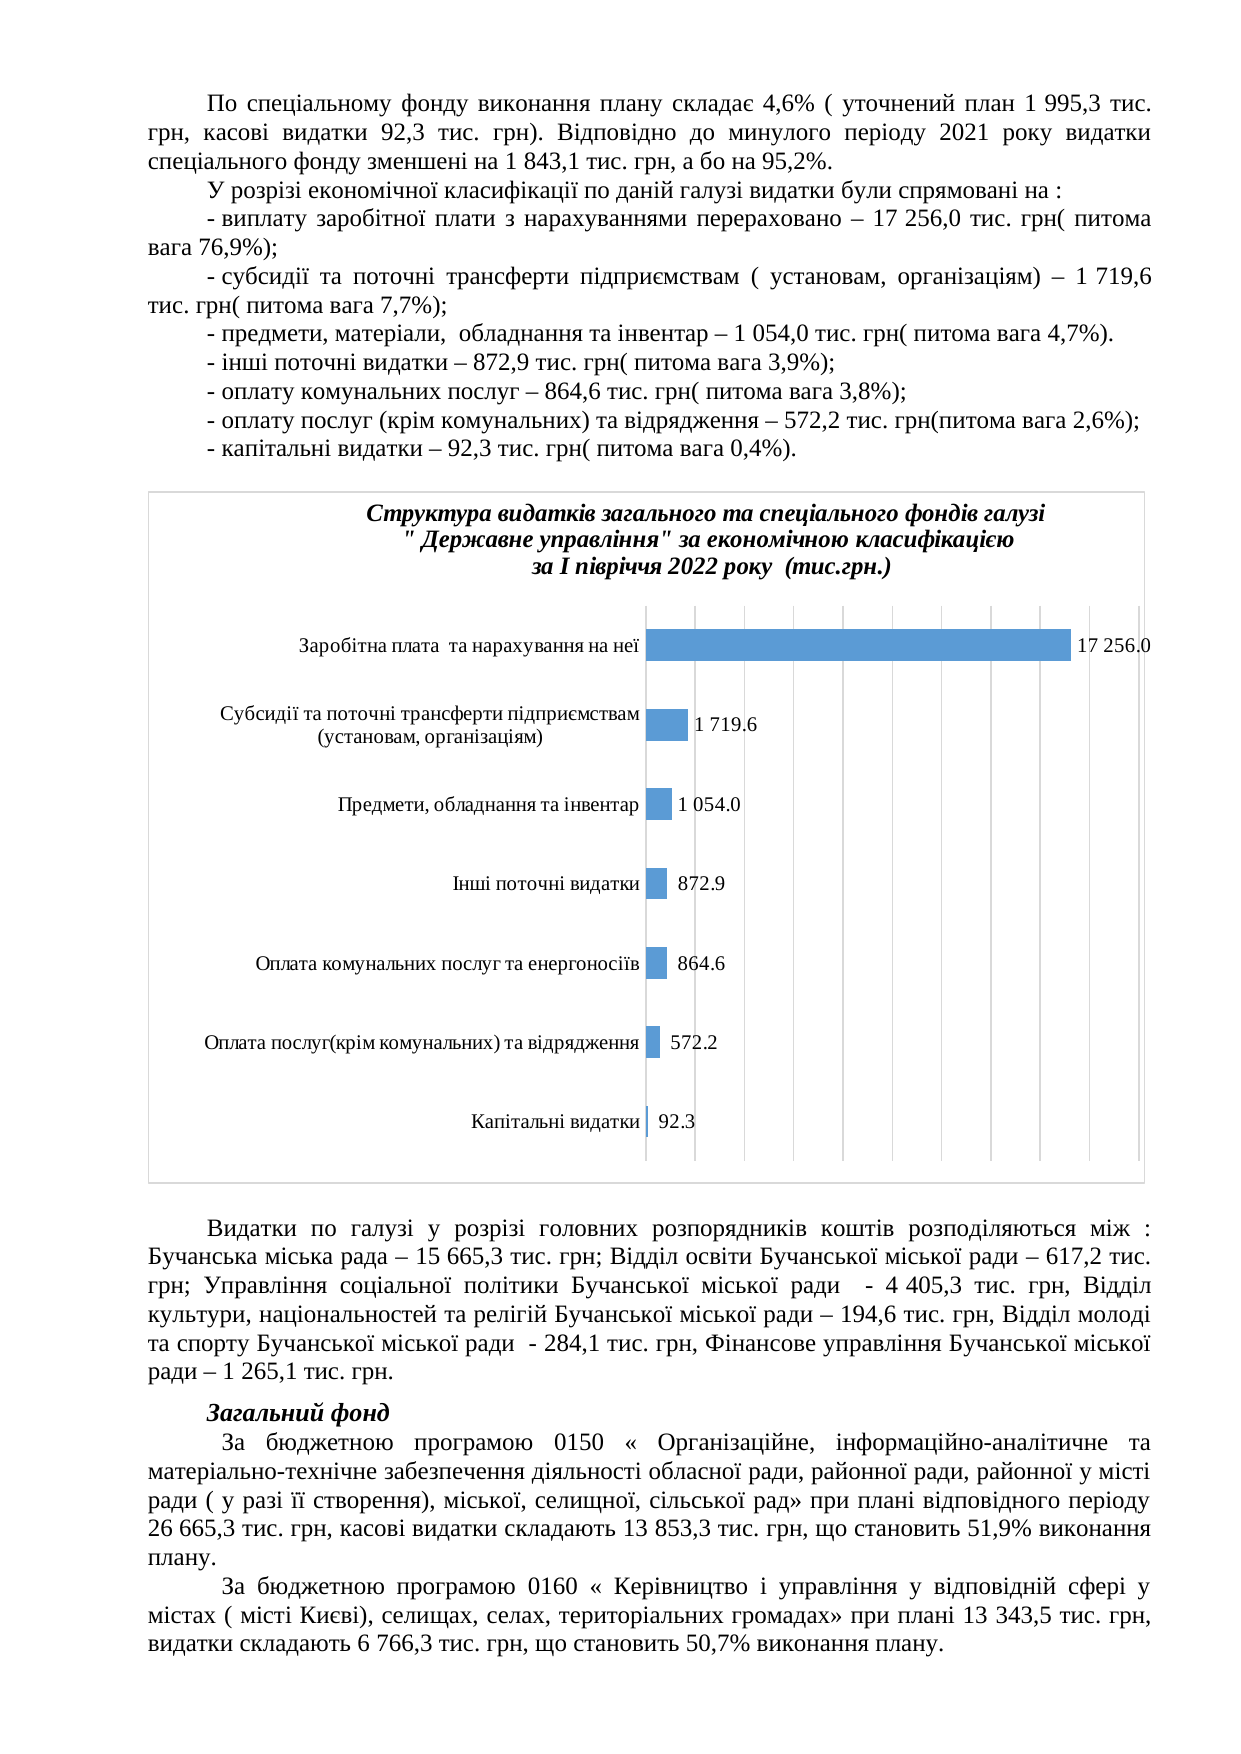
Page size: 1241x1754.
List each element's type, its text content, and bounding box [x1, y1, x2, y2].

list субсидії та поточні трансферти підприємствам ( установам, організаціям) – 1 719,6 тис. грн( питома вага 7,7%); [148, 261, 1152, 318]
text По спеціальному фонду виконання плану складає 4,6% ( уточнений план 1 995,3 тис. грн, касові видатки 92,3 тис. грн). Відповідно до минулого періоду 2021 року видатки спеціального фонду зменшені на 1 843,1 тис. грн, а бо на 95,2%. [148, 88, 1152, 175]
text За бюджетною програмою 0150 « Організаційне, інформаційно-аналітичне та матеріально-технічне забезпечення діяльності обласної ради, районної ради, районної у місті ради ( у разі її створення), міської, селищної, сільської рад» при плані відповідного періоду 26 665,3 тис. грн, касові видатки складають 13 853,3 тис. грн, що становить 51,9% виконання плану. [148, 1427, 1152, 1571]
list виплату заробітної плати з нарахуваннями перераховано – 17 256,0 тис. грн( питома вага 76,9%); [148, 203, 1152, 261]
list капітальні видатки – 92,3 тис. грн( питома вага 0,4%). [148, 433, 1152, 462]
list інші поточні видатки – 872,9 тис. грн( питома вага 3,9%); [148, 347, 1152, 376]
text Видатки по галузі у розрізі головних розпорядників коштів розподіляються між : Бучанська міська рада – 15 665,3 тис. грн; Відділ освіти Бучанської міської ради – 617,2 тис. грн; Управління соціальної політики Бучанської міської ради - 4 405,3 тис. грн, Відділ культури, національностей та релігій Бучанської міської ради – 194,6 тис. грн, Відділ молоді та спорту Бучанської міської ради - 284,1 тис. грн, Фінансове управління Бучанської міської ради – 1 265,1 тис. грн. [148, 1213, 1152, 1385]
list оплату послуг (крім комунальних) та відрядження – 572,2 тис. грн(питома вага 2,6%); [148, 405, 1152, 433]
text У розрізі економічної класифікації по даній галузі видатки були спрямовані на : [148, 175, 1152, 203]
text Загальний фонд [148, 1397, 1152, 1427]
list оплату комунальних послуг – 864,6 тис. грн( питома вага 3,8%); [148, 376, 1152, 405]
list предмети, матеріали, обладнання та інвентар – 1 054,0 тис. грн( питома вага 4,7%). [148, 318, 1152, 347]
text За бюджетною програмою 0160 « Керівництво і управління у відповідній сфері у містах ( місті Києві), селищах, селах, територіальних громадах» при плані 13 343,5 тис. грн, видатки складають 6 766,3 тис. грн, що становить 50,7% виконання плану. [148, 1571, 1152, 1657]
